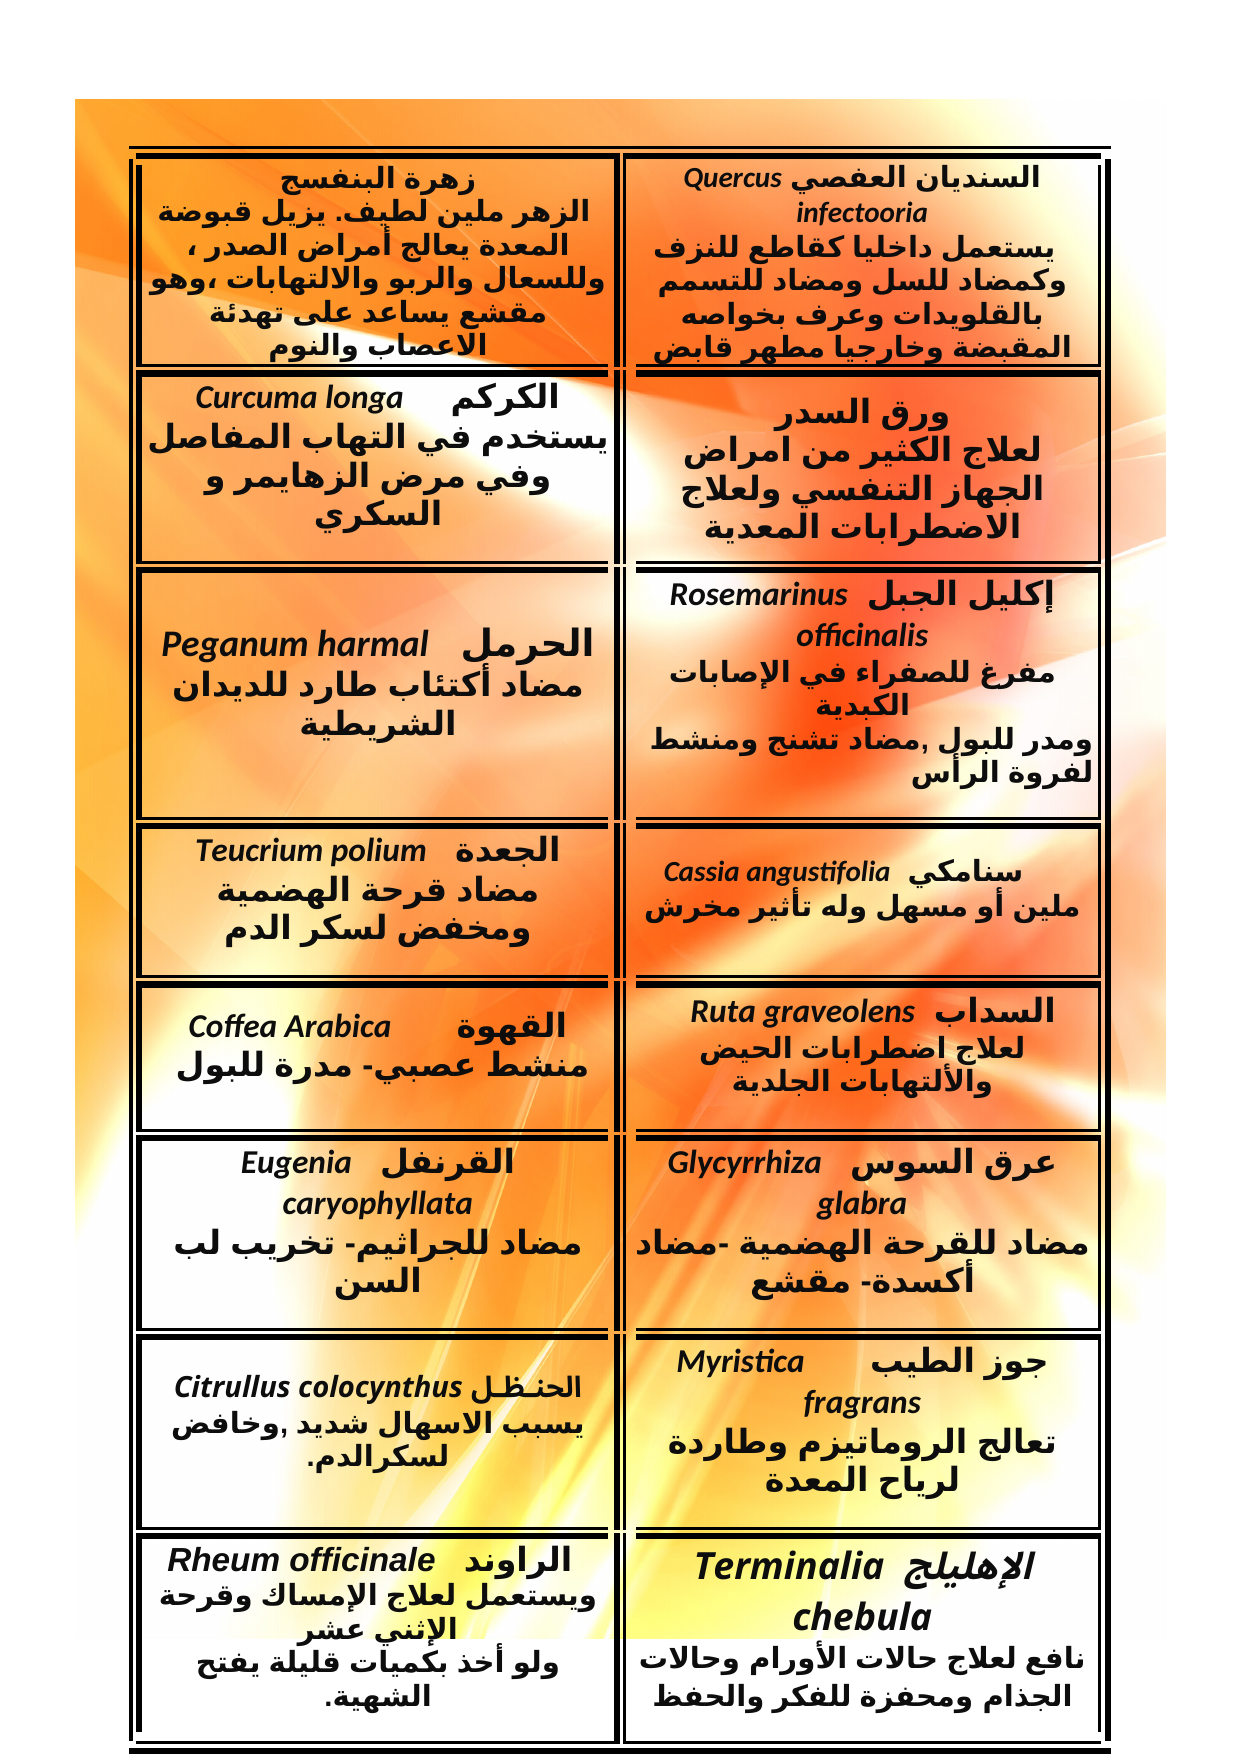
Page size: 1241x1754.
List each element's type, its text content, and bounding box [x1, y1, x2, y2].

table_cell الجعدة Teucrium polium مضاد قرحة الهضمية ومخفض لسكر الدم [136, 817, 620, 975]
table_cell القهوة Coffea Arabica منشط عصبي- مدرة للبول [136, 975, 620, 1129]
table_cell سنامكي Cassia angustifolia ملين أو مسهل وله تأثير مخرش [620, 817, 1104, 975]
table_cell الحنـظـل Citrullus colocynthus يسبب الاسهال شديد ,وخافض لسكرالدم. [136, 1328, 620, 1527]
table_cell ورق السدر لعلاج الكثير من امراض الجهاز التنفسي ولعلاج الاضطرابات المعدية [620, 364, 1104, 561]
table_cell إكليل الجبل Rosemarinus officinalis مفرغ للصفراء في الإصابات الكبدية ومدر للبول ,مضاد تشنج ومنشط لفروة الرأس [620, 561, 1104, 817]
table_cell السداب Ruta graveolens لعلاج اضطرابات الحيض والألتهابات الجلدية [620, 975, 1104, 1129]
table_header زهرة البنفسج الزهر ملين لطيف. يزيل قبوضة المعدة يعالج أمراض الصدر ، وللسعال والربو والالتهابات ،وهو مقشع يساعد على تهدئة الاعصاب والنوم [136, 159, 614, 364]
table_cell عرق السوس Glycyrrhiza glabra مضاد للقرحة الهضمية -مضاد أكسدة- مقشع [620, 1129, 1104, 1328]
table_cell الراوند Rheum officinale ويستعمل لعلاج الإمساك وقرحة الإثني عشر ولو أخذ بكميات قليلة يفتح الشهية. [136, 1527, 620, 1741]
picture [75, 99, 1165, 1637]
table_cell الإهليلج Terminalia chebula نافع لعلاج حالات الأورام وحالات الجذام ومحفزة للفكر والحفظ [620, 1527, 1104, 1741]
table_cell جوز الطيب Myristica fragrans تعالج الروماتيزم وطاردة لرياح المعدة [620, 1328, 1104, 1527]
table_cell القرنفل Eugenia caryophyllata مضاد للجراثيم- تخريب لب السن [136, 1129, 620, 1328]
table_header السنديان العفصي Quercus infectooria يستعمل داخليا كقاطع للنزف وكمضاد للسل ومضاد للتسمم بالقلويدات وعرف بخواصه المقبضة وخارجيا مطهر قابض [620, 149, 1104, 364]
table_cell الحرمل Peganum harmal مضاد أكتئاب طارد للديدان الشريطية [136, 561, 620, 817]
table_cell الكركم Curcuma longa يستخدم في التهاب المفاصل وفي مرض الزهايمر و السكري [136, 364, 620, 561]
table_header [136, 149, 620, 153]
